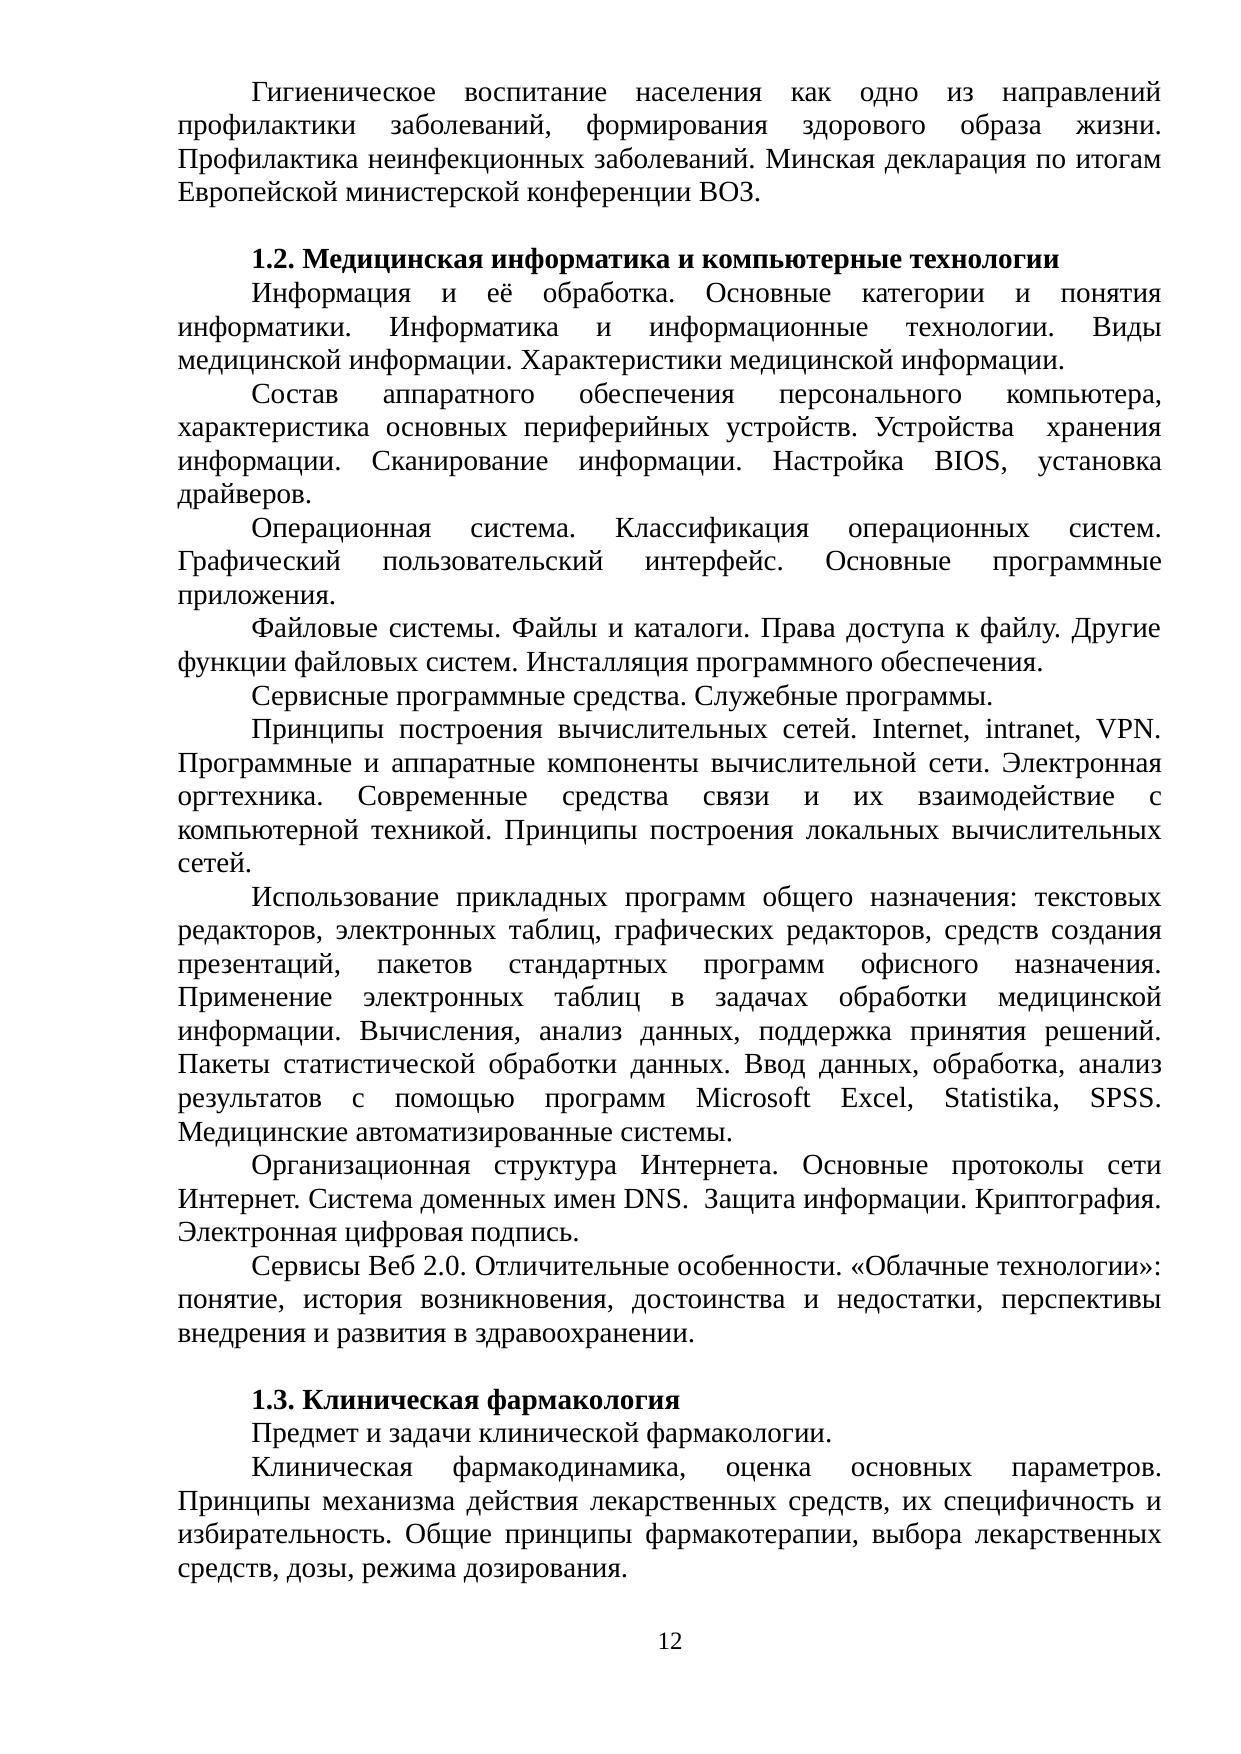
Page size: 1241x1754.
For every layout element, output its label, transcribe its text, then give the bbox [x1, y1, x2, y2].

text Сервисные программные средства. Служебные программы. [177, 678, 1162, 711]
text Сервисы Веб 2.0. Отличительные особенности. «Облачные технологии»: понятие, история возникновения, достоинства и недостатки, перспективы внедрения и развития в здравоохранении. [177, 1248, 1162, 1348]
text Организационная структура Интернета. Основные протоколы сети Интернет. Система доменных имен DNS. Защита информации. Криптография. Электронная цифровая подпись. [177, 1147, 1162, 1248]
text Операционная система. Классификация операционных систем. Графический пользовательский интерфейс. Основные программные приложения. [177, 510, 1162, 611]
text Предмет и задачи клинической фармакологии. [177, 1416, 1162, 1449]
text 1.3. Клиническая фармакология [177, 1382, 1162, 1416]
text Клиническая фармакодинамика, оценка основных параметров. Принципы механизма действия лекарственных средств, их специфичность и избирательность. Общие принципы фармакотерапии, выбора лекарственных средств, дозы, режима дозирования. [177, 1449, 1162, 1583]
text Файловые системы. Файлы и каталоги. Права доступа к файлу. Другие функции файловых систем. Инсталляция программного обеспечения. [177, 611, 1162, 678]
text Информация и её обработка. Основные категории и понятия информатики. Информатика и информационные технологии. Виды медицинской информации. Характеристики медицинской информации. [177, 275, 1162, 376]
text Состав аппаратного обеспечения персонального компьютера, характеристика основных периферийных устройств. Устройства хранения информации. Сканирование информации. Настройка BIOS, установка драйверов. [177, 376, 1162, 510]
text Гигиеническое воспитание населения как одно из направлений профилактики заболеваний, формирования здорового образа жизни. Профилактика неинфекционных заболеваний. Минская декларация по итогам Европейской министерской конференции ВОЗ. [177, 74, 1162, 208]
text 1.2. Медицинская информатика и компьютерные технологии [177, 242, 1162, 275]
text Принципы построения вычислительных сетей. Internet, intranet, VPN. Программные и аппаратные компоненты вычислительной сети. Электронная оргтехника. Современные средства связи и их взаимодействие с компьютерной техникой. Принципы построения локальных вычислительных сетей. [177, 711, 1162, 879]
text Использование прикладных программ общего назначения: текстовых редакторов, электронных таблиц, графических редакторов, средств создания презентаций, пакетов стандартных программ офисного назначения. Применение электронных таблиц в задачах обработки медицинской информации. Вычисления, анализ данных, поддержка принятия решений. Пакеты статистической обработки данных. Ввод данных, обработка, анализ результатов с помощью программ Microsoft Excel, Statistika, SPSS. Медицинские автоматизированные системы. [177, 879, 1162, 1147]
